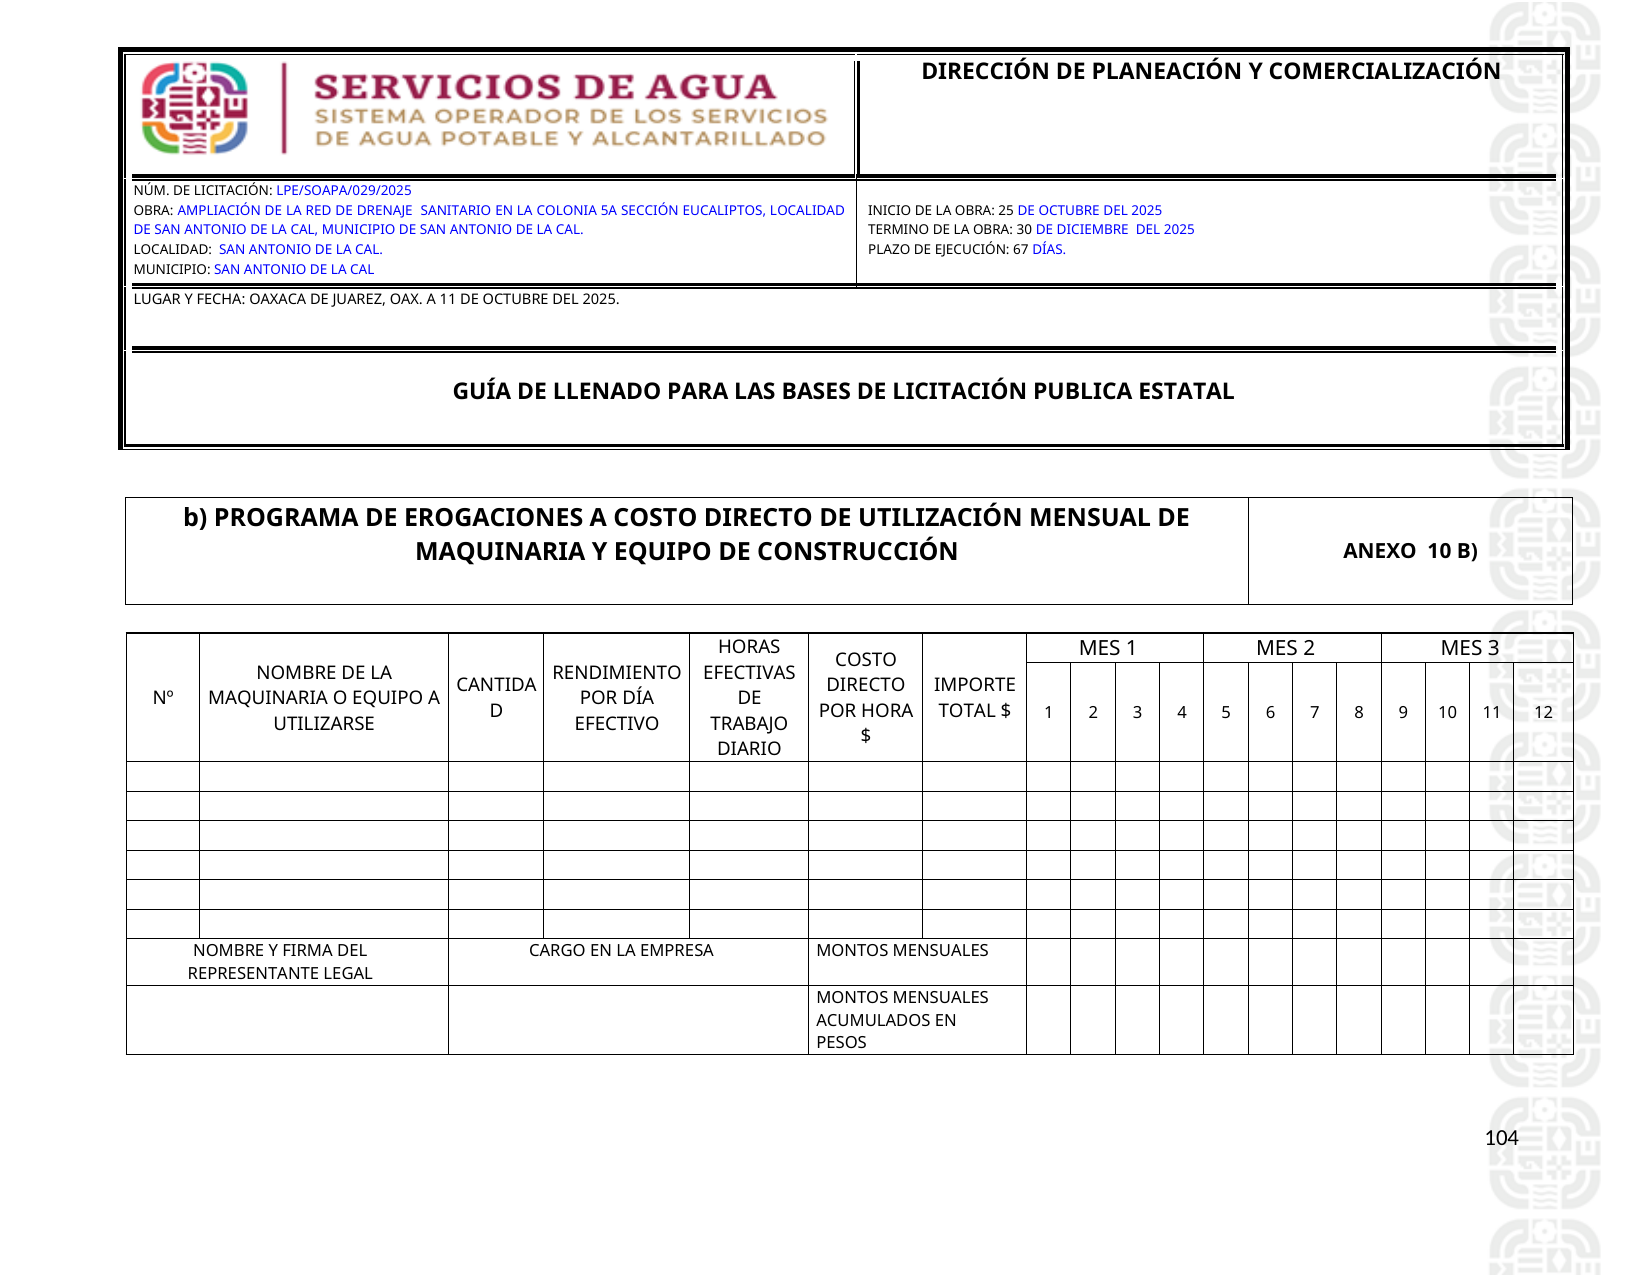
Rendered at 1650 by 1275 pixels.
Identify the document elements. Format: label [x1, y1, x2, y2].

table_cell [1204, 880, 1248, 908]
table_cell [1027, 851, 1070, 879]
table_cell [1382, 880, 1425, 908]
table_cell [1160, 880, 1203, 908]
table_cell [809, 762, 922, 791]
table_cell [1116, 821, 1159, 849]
picture [137, 55, 836, 170]
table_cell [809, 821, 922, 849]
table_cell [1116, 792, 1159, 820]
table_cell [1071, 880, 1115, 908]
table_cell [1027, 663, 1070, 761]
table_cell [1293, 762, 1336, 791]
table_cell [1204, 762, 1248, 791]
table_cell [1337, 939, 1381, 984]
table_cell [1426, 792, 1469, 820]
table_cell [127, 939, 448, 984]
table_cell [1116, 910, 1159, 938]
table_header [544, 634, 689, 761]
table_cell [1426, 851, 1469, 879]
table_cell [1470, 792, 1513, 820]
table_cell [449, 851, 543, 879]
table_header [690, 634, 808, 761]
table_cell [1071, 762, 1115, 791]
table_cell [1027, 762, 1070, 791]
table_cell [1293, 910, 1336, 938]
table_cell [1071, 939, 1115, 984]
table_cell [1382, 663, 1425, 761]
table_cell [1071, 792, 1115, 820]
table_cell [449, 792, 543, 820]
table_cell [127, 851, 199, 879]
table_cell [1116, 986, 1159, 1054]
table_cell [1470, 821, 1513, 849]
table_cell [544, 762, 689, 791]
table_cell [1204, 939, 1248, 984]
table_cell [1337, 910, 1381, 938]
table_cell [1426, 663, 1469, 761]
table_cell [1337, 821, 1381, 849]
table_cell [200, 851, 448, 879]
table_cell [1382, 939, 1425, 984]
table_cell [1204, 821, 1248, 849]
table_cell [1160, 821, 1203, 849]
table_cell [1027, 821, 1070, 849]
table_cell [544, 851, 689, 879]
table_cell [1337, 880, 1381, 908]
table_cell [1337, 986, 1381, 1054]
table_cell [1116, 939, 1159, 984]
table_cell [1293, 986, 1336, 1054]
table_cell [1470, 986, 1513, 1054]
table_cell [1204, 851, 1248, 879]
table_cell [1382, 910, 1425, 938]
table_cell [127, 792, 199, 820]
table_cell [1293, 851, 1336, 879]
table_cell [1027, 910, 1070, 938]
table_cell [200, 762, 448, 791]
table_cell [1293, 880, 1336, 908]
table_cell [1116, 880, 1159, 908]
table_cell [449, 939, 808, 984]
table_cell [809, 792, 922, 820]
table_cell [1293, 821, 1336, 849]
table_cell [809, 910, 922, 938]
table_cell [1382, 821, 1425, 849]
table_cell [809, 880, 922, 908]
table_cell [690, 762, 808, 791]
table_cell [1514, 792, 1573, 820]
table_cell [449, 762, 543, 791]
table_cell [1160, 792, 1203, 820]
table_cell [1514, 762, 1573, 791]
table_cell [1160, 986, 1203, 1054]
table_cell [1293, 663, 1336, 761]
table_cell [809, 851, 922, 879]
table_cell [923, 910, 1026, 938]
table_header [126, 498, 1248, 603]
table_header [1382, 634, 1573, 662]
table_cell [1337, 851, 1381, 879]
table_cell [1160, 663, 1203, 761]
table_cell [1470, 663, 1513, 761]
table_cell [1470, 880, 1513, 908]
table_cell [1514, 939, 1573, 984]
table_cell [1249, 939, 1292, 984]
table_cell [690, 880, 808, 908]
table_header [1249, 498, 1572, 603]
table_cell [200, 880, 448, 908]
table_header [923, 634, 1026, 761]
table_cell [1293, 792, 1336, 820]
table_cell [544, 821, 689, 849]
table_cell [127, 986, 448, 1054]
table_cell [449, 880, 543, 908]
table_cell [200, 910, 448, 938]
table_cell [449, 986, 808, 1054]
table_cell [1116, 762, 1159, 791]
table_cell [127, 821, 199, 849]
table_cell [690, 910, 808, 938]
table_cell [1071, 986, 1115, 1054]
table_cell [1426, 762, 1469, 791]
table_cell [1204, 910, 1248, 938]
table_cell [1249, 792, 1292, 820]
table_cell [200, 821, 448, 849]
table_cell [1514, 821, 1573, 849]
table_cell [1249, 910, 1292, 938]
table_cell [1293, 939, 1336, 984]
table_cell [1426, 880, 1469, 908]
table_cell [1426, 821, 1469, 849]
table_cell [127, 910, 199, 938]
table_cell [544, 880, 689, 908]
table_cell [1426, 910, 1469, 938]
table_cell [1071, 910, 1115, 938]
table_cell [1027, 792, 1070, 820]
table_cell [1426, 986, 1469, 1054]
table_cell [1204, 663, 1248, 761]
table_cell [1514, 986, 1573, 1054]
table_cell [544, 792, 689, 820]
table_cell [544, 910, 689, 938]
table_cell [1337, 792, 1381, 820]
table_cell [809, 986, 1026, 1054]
picture [1474, 2, 1604, 1275]
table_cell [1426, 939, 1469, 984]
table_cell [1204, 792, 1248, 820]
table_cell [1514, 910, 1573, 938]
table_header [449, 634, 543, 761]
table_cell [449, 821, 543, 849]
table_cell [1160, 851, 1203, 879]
picture [1474, 52, 1565, 449]
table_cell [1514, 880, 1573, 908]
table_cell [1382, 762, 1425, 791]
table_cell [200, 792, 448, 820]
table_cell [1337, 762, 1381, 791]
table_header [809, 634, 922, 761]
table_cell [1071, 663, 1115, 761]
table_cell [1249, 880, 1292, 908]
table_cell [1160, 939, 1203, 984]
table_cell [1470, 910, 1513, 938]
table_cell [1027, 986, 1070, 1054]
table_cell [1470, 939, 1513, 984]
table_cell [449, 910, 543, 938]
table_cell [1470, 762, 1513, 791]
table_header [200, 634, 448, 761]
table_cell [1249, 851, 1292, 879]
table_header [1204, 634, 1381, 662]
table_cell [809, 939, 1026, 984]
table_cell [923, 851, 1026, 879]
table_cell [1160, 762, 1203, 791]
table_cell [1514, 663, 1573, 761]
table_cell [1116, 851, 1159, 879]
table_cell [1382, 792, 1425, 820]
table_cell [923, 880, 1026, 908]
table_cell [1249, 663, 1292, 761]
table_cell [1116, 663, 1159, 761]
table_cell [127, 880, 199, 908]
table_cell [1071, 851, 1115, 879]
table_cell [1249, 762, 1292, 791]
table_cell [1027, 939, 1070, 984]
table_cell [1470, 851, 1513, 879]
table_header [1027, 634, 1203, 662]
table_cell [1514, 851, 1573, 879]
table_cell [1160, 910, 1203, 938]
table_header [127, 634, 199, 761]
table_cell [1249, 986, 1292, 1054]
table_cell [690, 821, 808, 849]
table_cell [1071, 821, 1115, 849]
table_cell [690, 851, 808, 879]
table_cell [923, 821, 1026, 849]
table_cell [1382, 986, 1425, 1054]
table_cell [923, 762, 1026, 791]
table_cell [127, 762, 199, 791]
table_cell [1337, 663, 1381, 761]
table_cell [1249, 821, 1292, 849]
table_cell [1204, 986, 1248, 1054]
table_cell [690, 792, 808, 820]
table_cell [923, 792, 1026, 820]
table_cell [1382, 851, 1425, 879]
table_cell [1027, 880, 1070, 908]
